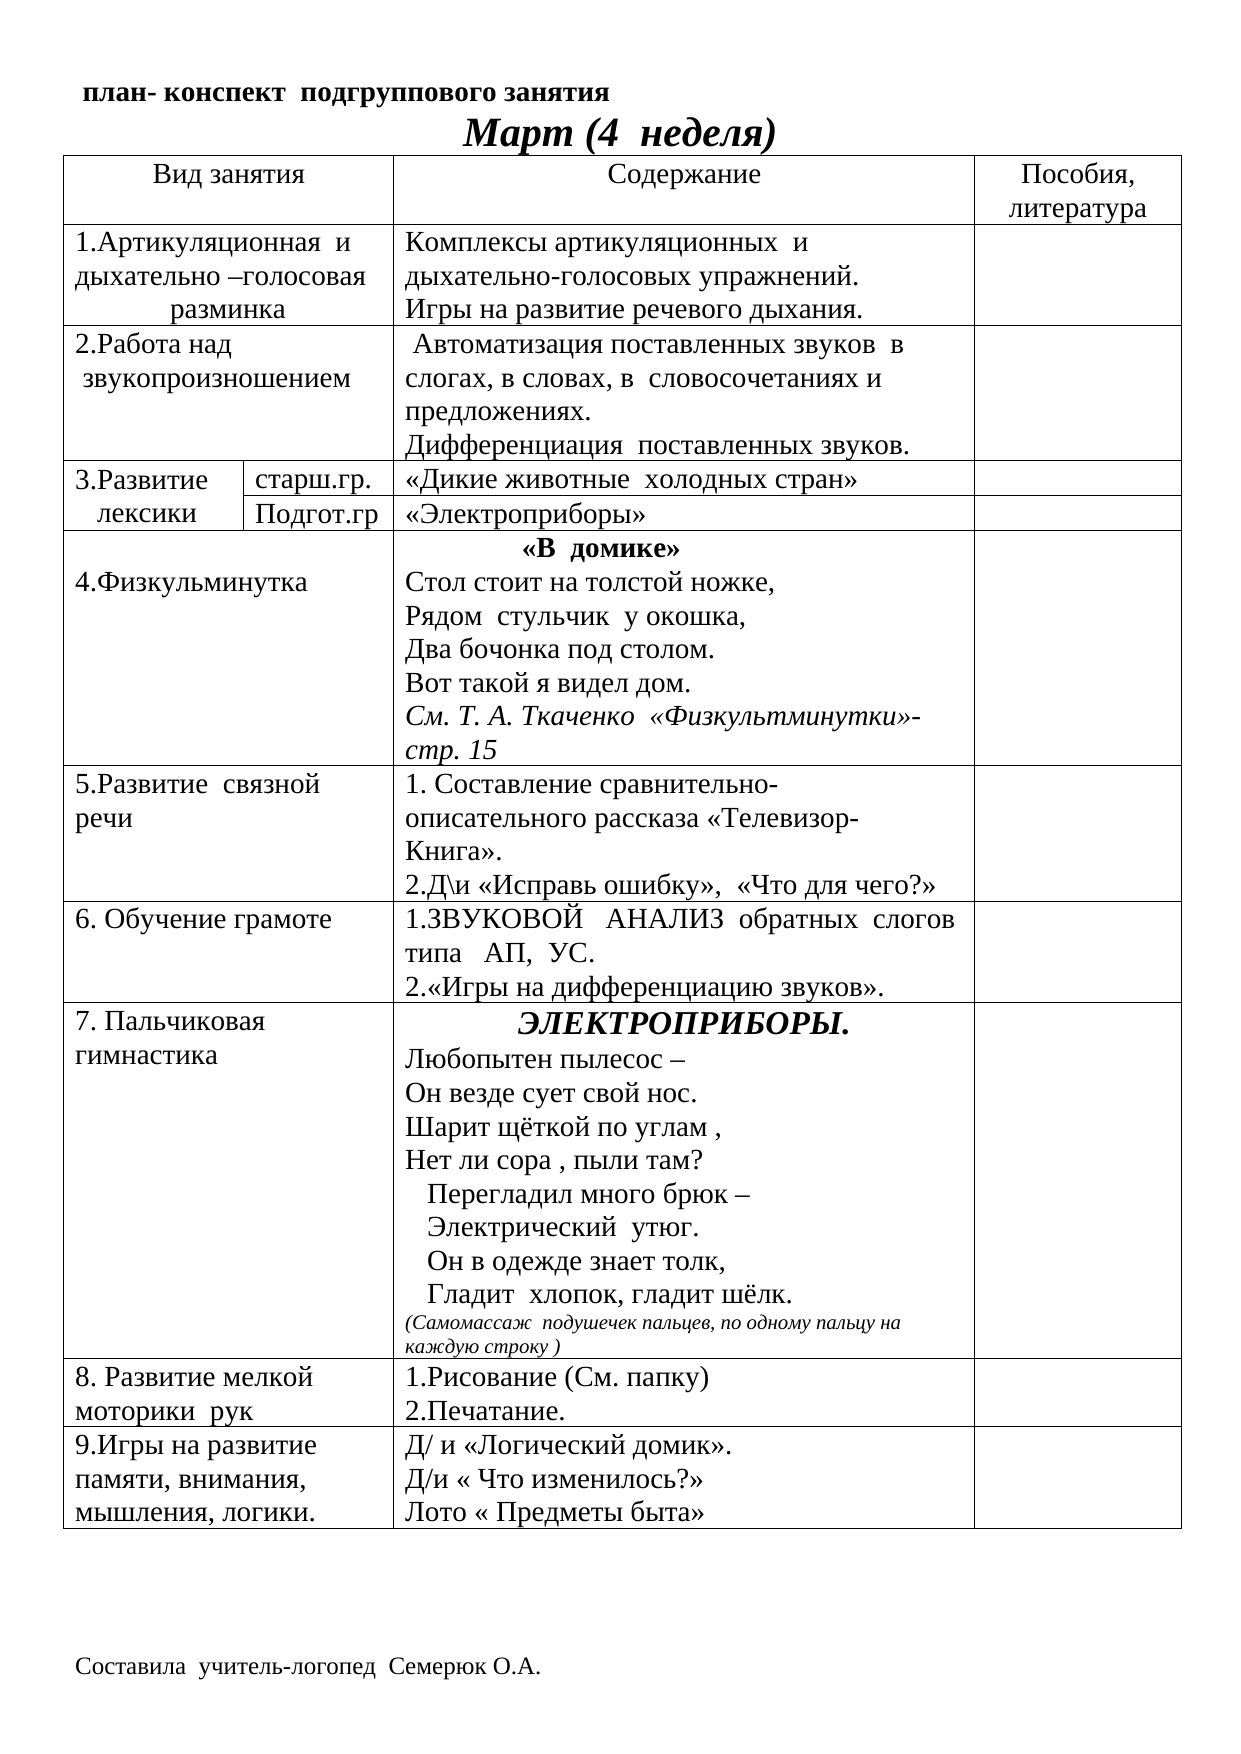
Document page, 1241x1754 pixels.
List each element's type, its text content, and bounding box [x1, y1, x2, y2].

table_header Содержание [394, 156, 974, 223]
table_cell Автоматизация поставленных звуков в слогах, в словах, в словосочетаниях и предложениях. Дифференциация поставленных звуков. [394, 326, 974, 460]
table_cell Комплексы артикуляционных и дыхательно-голосовых упражнений. Игры на развитие речевого дыхания. [394, 225, 974, 325]
table_cell [975, 1359, 1181, 1426]
text Март (4 неделя) [75, 107, 1165, 155]
table_cell «В домике» Стол стоит на толстой ножке, Рядом стульчик у окошка, Два бочонка под столом. Вот такой я видел дом. См. Т. А. Ткаченко «Физкультминутки»- стр. 15 [394, 531, 974, 765]
table_cell 1. Составление сравнительно- описательного рассказа «Телевизор- Книга». 2.Д\и «Исправь ошибку», «Что для чего?» [394, 766, 974, 901]
table_cell [975, 766, 1181, 901]
table_cell [975, 1003, 1181, 1358]
table_cell 8. Развитие мелкой моторики рук [64, 1359, 393, 1426]
table_header Вид занятия [64, 156, 393, 223]
table_cell [975, 496, 1181, 529]
table_cell 5.Развитие связной речи [64, 766, 393, 901]
table_cell [975, 225, 1181, 325]
table_cell [975, 1427, 1181, 1528]
table_cell [975, 902, 1181, 1002]
table_cell 7. Пальчиковая гимнастика [64, 1003, 393, 1358]
table_cell «Электроприборы» [394, 496, 974, 529]
table_cell 1.ЗВУКОВОЙ АНАЛИЗ обратных слогов типа АП, УС. 2.«Игры на дифференциацию звуков». [394, 902, 974, 1002]
table_cell 6. Обучение грамоте [64, 902, 393, 1002]
table_cell 3.Развитие лексики [64, 461, 243, 529]
table_header Пособия, литература [975, 156, 1181, 223]
table_cell [975, 326, 1181, 460]
table_cell [975, 461, 1181, 495]
table_cell 2.Работа над звукопроизношением [64, 326, 393, 460]
table_cell ЭЛЕКТРОПРИБОРЫ. Любопытен пылесос – Он везде сует свой нос. Шарит щёткой по углам , Нет ли сора , пыли там? Перегладил много брюк – Электрический утюг. Он в одежде знает толк, Гладит хлопок, гладит шёлк. (Самомассаж подушечек пальцев, по одному пальцу на каждую строку ) [394, 1003, 974, 1358]
table_cell [975, 531, 1181, 765]
table_cell Д/ и «Логический домик». Д/и « Что изменилось?» Лото « Предметы быта» [394, 1427, 974, 1528]
table_cell 1.Рисование (См. папку) 2.Печатание. [394, 1359, 974, 1426]
table_cell старш.гр. [244, 461, 393, 495]
table_cell 4.Физкульминутка [64, 531, 393, 765]
table_cell 9.Игры на развитие памяти, внимания, мышления, логики. [64, 1427, 393, 1528]
table_cell «Дикие животные холодных стран» [394, 461, 974, 495]
table_cell Подгот.гр [244, 496, 393, 529]
table_cell 1.Артикуляционная и дыхательно –голосовая разминка [64, 225, 393, 325]
